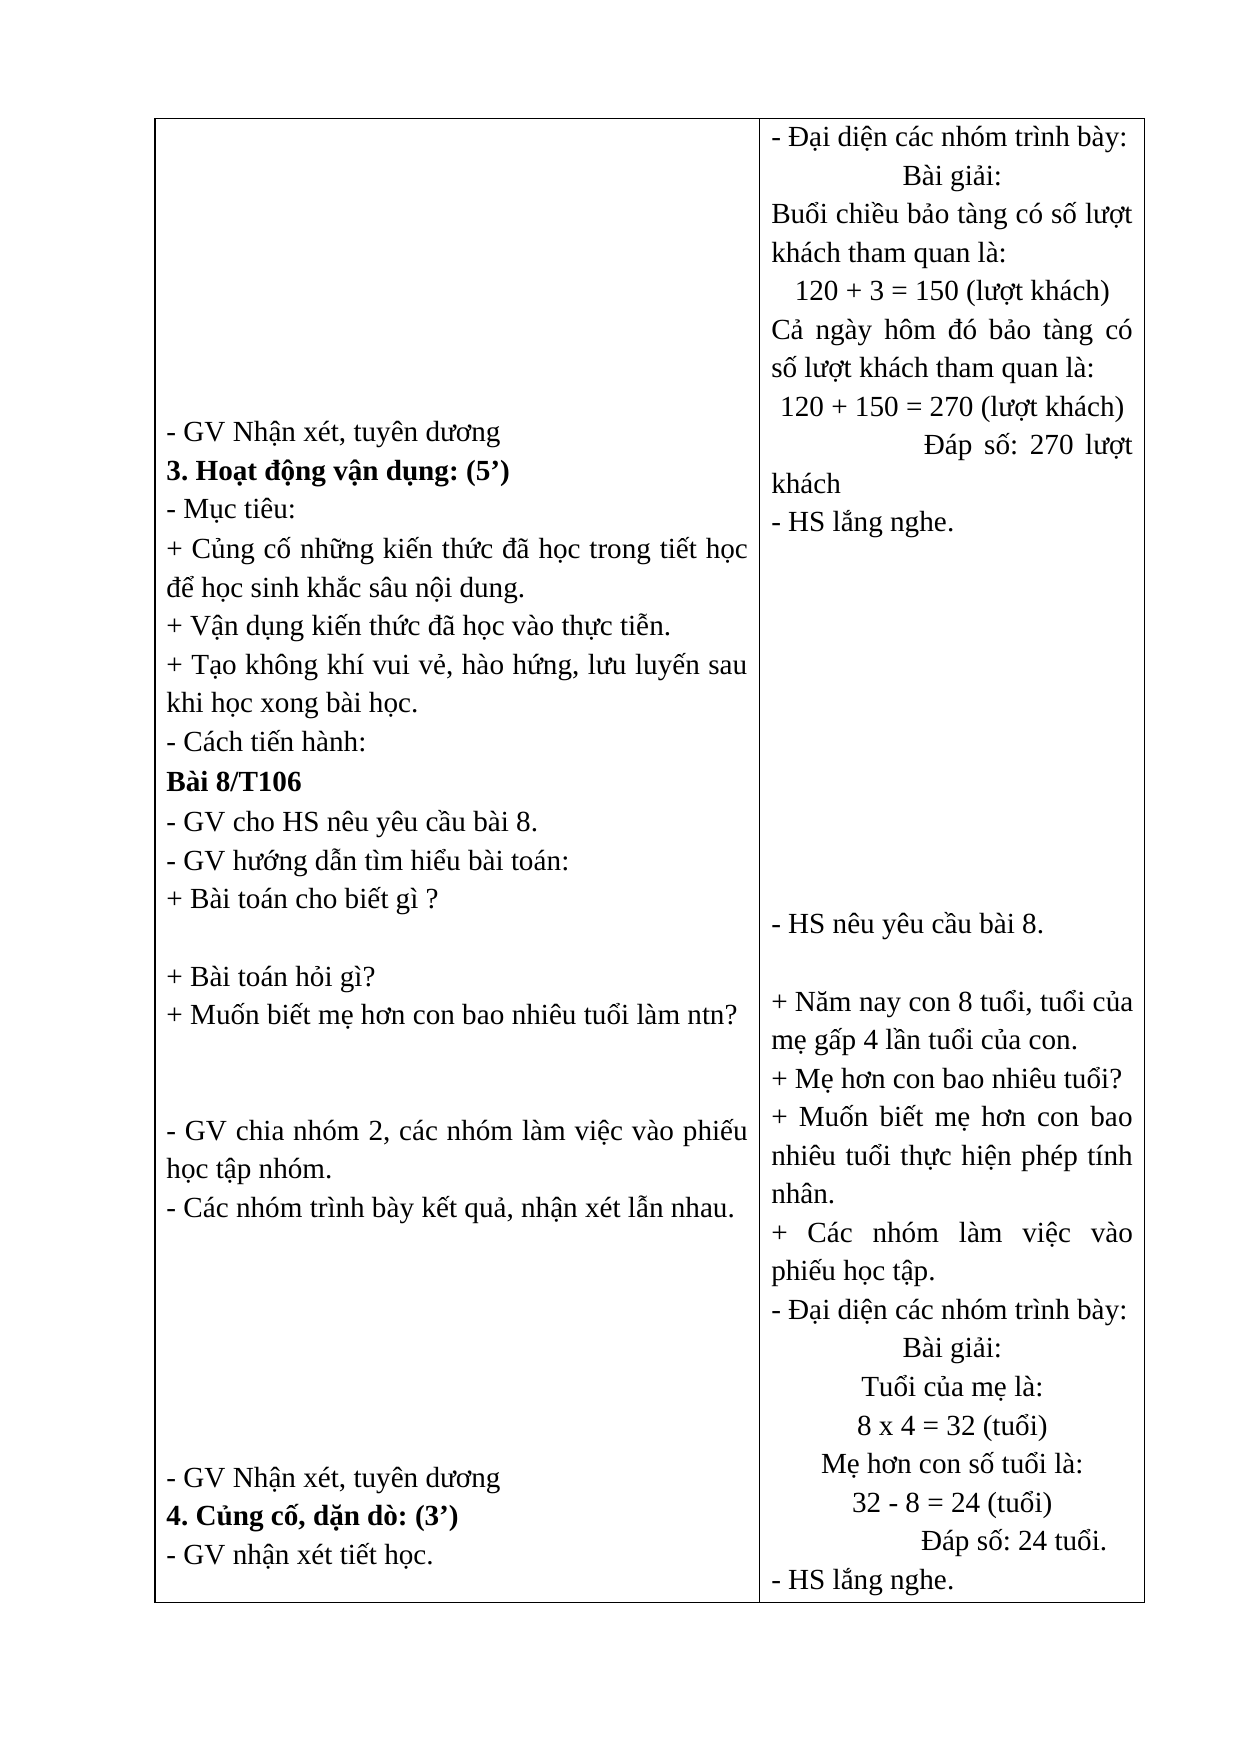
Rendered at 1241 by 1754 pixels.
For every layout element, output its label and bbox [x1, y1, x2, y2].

table_cell [760, 119, 1144, 1602]
table_cell [156, 119, 759, 1602]
